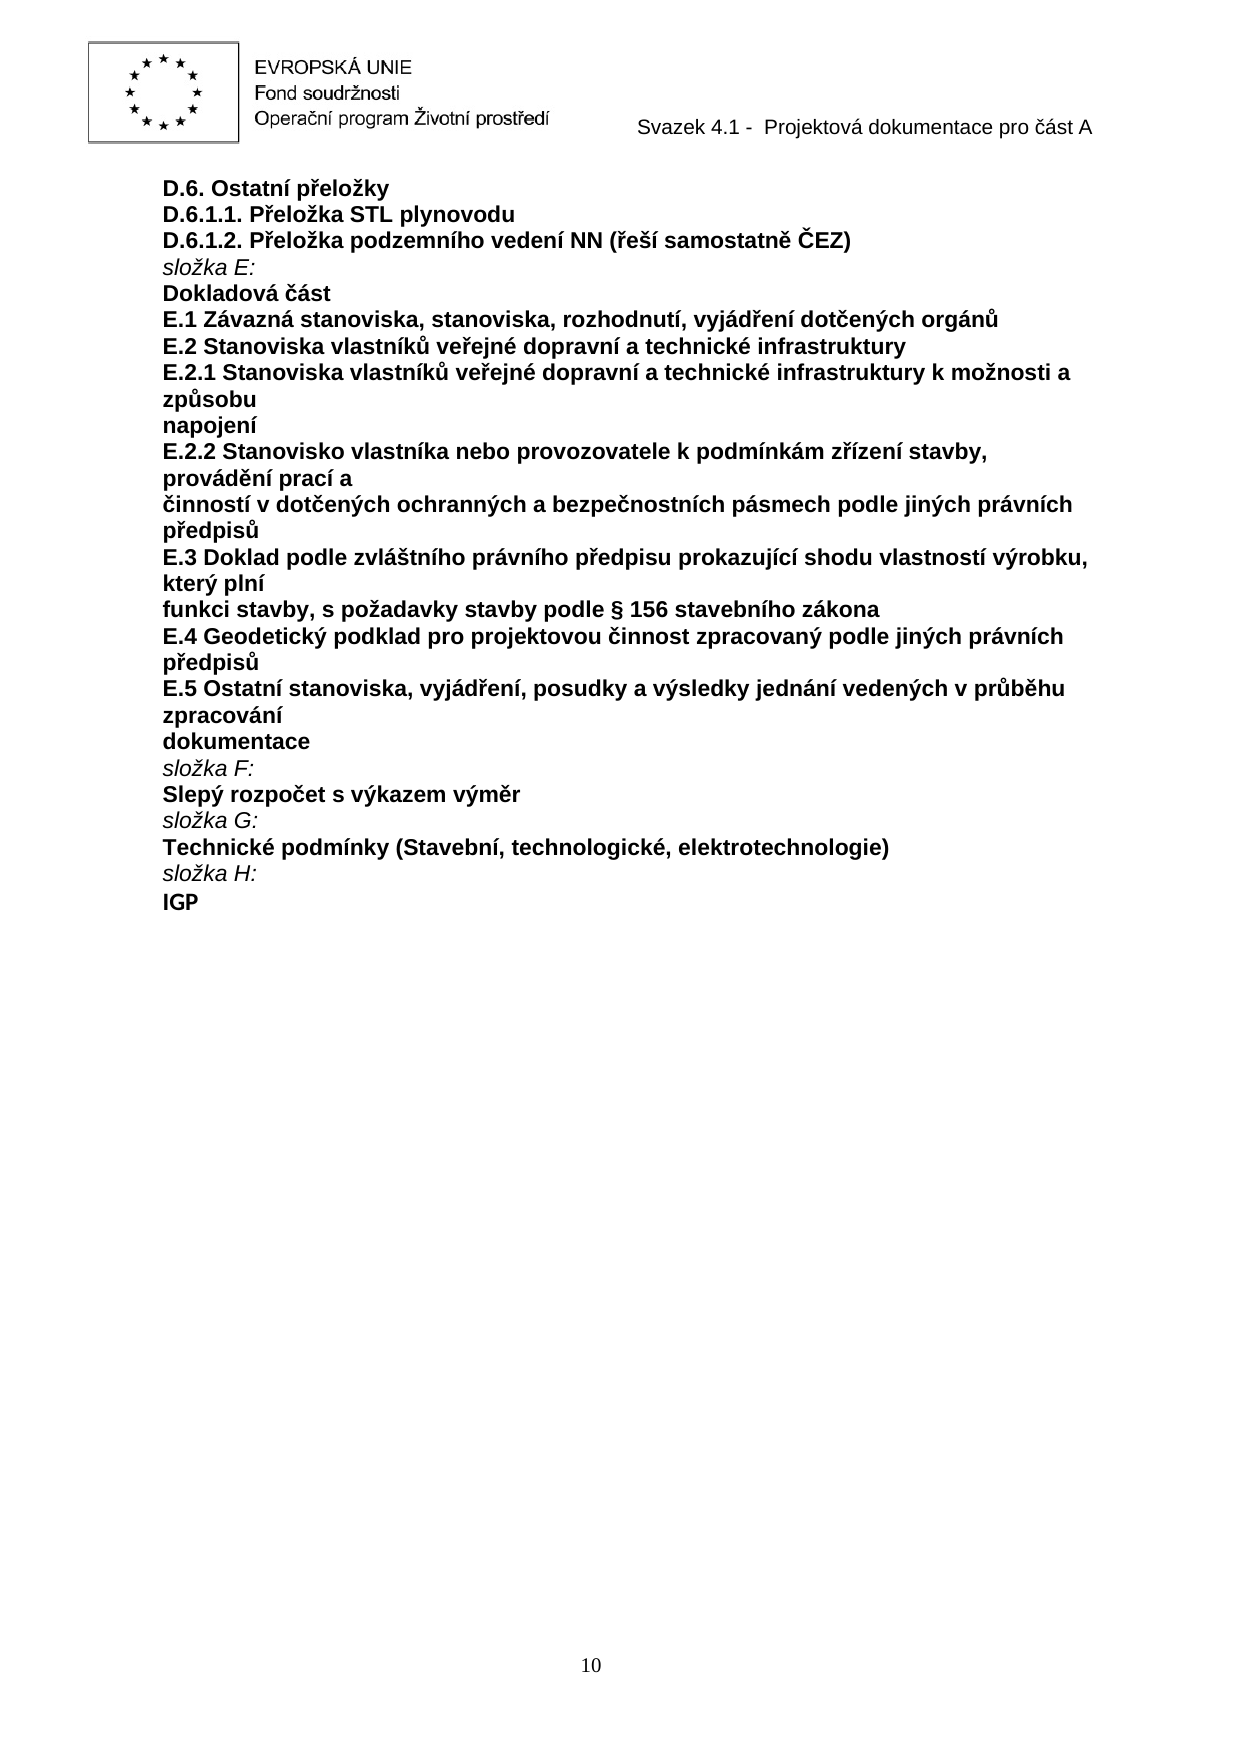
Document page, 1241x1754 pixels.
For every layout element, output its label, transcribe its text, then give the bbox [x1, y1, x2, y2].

text složka F: [162, 754, 1093, 781]
text IGP [162, 886, 1093, 917]
text E.2 Stanoviska vlastníků veřejné dopravní a technické infrastruktury [162, 333, 1093, 359]
text E.2.1 Stanoviska vlastníků veřejné dopravní a technické infrastruktury k možnosti a způsobu [162, 359, 1093, 412]
text Slepý rozpočet s výkazem výměr [162, 781, 1093, 807]
text funkci stavby, s požadavky stavby podle § 156 stavebního zákona [162, 596, 1093, 623]
text předpisů [162, 517, 1093, 544]
text činností v dotčených ochranných a bezpečnostních pásmech podle jiných právních [162, 491, 1093, 517]
text D.6.1.2. Přeložka podzemního vedení NN (řeší samostatně ČEZ) [162, 227, 1093, 254]
text složka E: [162, 254, 1093, 280]
picture [79, 36, 556, 147]
text Technické podmínky (Stavební, technologické, elektrotechnologie) [162, 833, 1093, 860]
text E.4 Geodetický podklad pro projektovou činnost zpracovaný podle jiných právních předpisů [162, 623, 1093, 675]
text složka G: [162, 807, 1093, 833]
text Dokladová část [162, 280, 1093, 306]
text dokumentace [162, 728, 1093, 754]
text E.5 Ostatní stanoviska, vyjádření, posudky a výsledky jednání vedených v průběhu zpracování [162, 675, 1093, 728]
text složka H: [162, 860, 1093, 886]
text E.2.2 Stanovisko vlastníka nebo provozovatele k podmínkám zřízení stavby, provádění prací a [162, 438, 1093, 491]
text napojení [162, 412, 1093, 438]
text E.3 Doklad podle zvláštního právního předpisu prokazující shodu vlastností výrobku, který plní [162, 544, 1093, 596]
text E.1 Závazná stanoviska, stanoviska, rozhodnutí, vyjádření dotčených orgánů [162, 306, 1093, 333]
text D.6. Ostatní přeložky [162, 175, 1093, 201]
text D.6.1.1. Přeložka STL plynovodu [162, 201, 1093, 227]
